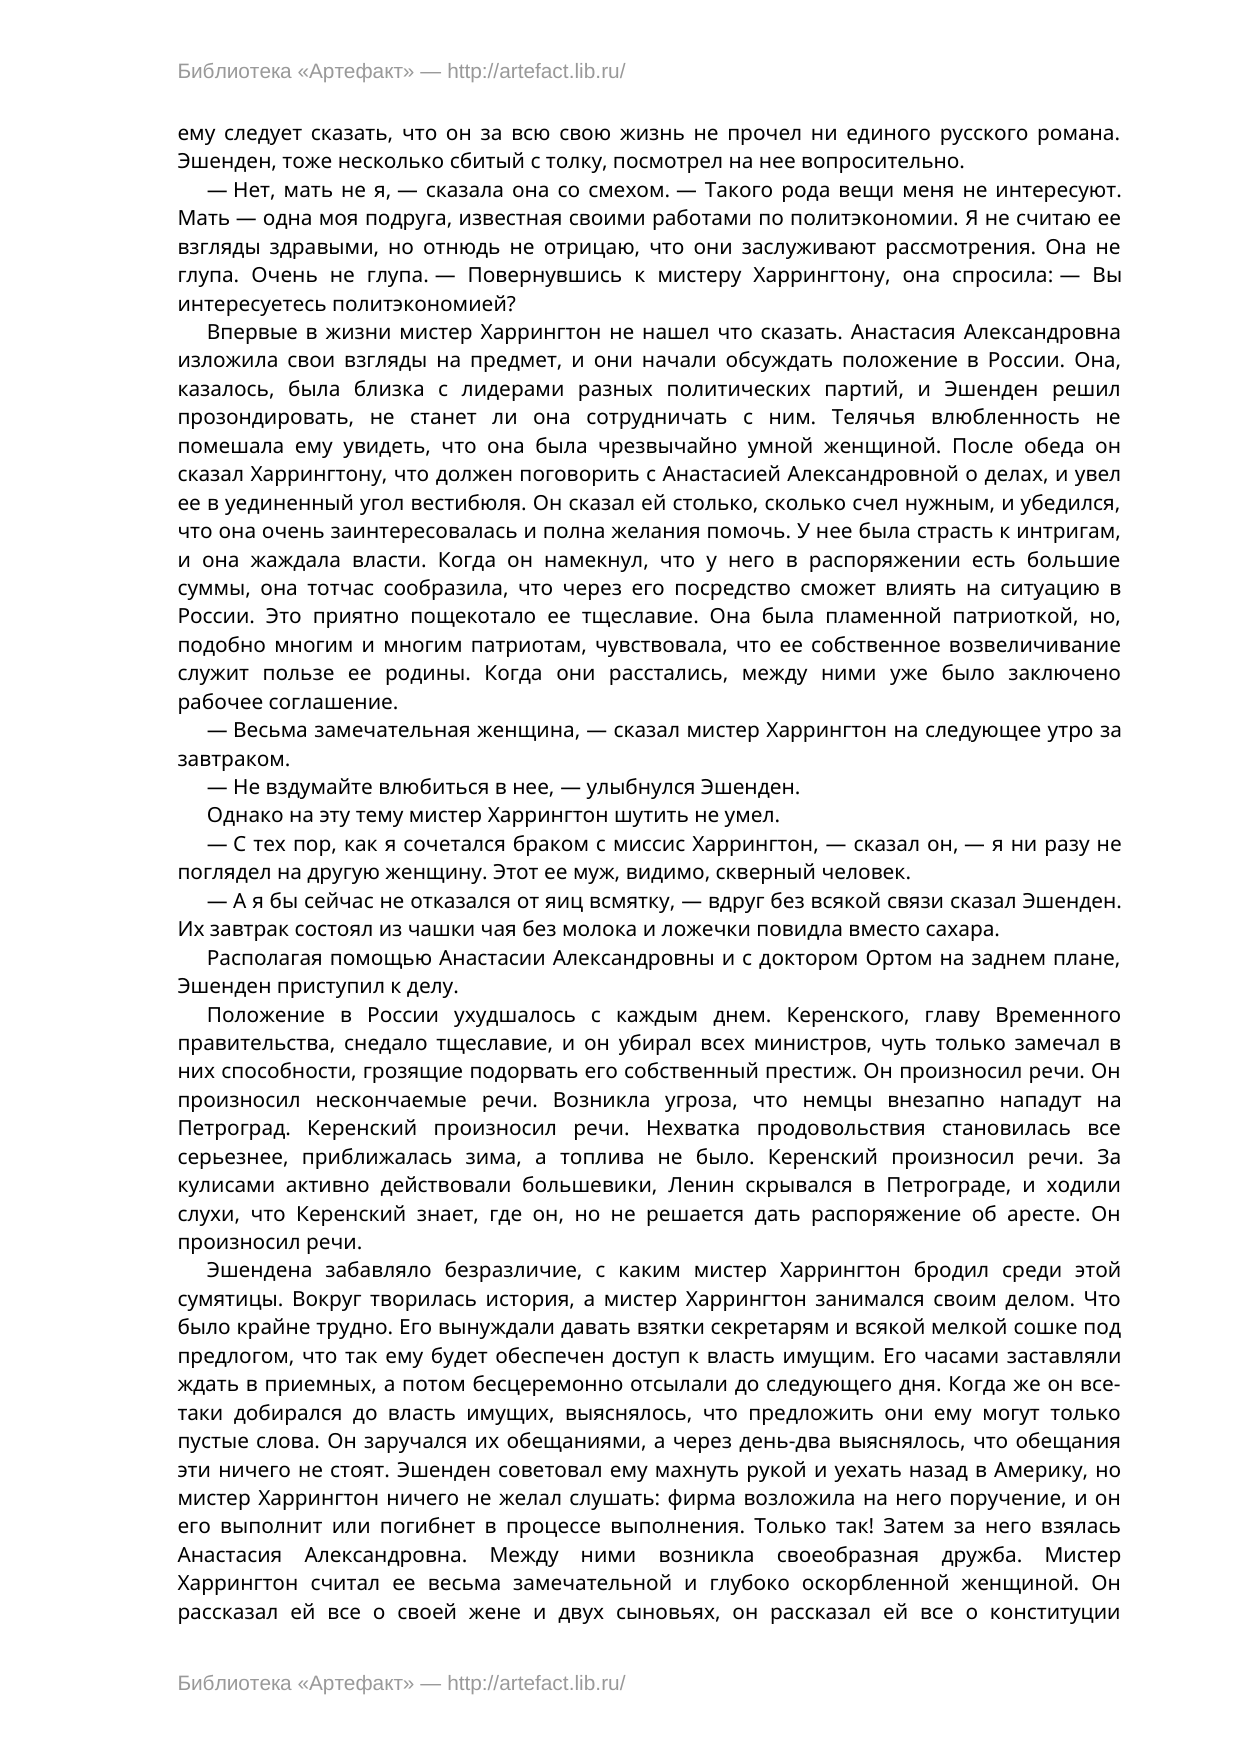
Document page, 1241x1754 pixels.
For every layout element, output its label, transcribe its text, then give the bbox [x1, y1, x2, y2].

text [177, 1256, 1122, 1625]
text — А я бы сейчас не отказался от яиц всмятку, — вдруг без всякой связи сказал Эшенден. Их завтрак состоял из чашки чая без молока и ложечки повидла вместо сахара. [177, 886, 1122, 943]
text — С тех пор, как я сочетался браком с миссис Харрингтон, — сказал он, — я ни разу не поглядел на другую женщину. Этот ее муж, видимо, скверный человек. [177, 829, 1122, 886]
text — Не вздумайте влюбиться в нее, — улыбнулся Эшенден. [177, 772, 1122, 801]
text — Весьма замечательная женщина, — сказал мистер Харрингтон на следующее утро за завтраком. [177, 715, 1122, 772]
text Впервые в жизни мистер Харрингтон не нашел что сказать. Анастасия Александровна изложила свои взгляды на предмет, и они начали обсуждать положение в России. Она, казалось, была близка с лидерами разных политических партий, и Эшенден решил прозондировать, не станет ли она сотрудничать с ним. Телячья влюбленность не помешала ему увидеть, что она была чрезвычайно умной женщиной. После обеда он сказал Харрингтону, что должен поговорить с Анастасией Александровной о делах, и увел ее в уединенный угол вестибюля. Он сказал ей столько, сколько счел нужным, и убедился, что она очень заинтересовалась и полна желания помочь. У нее была страсть к интригам, и она жаждала власти. Когда он намекнул, что у него в распоряжении есть большие суммы, она тотчас сообразила, что через его посредство сможет влиять на ситуацию в России. Это приятно пощекотало ее тщеславие. Она была пламенной патриоткой, но, подобно многим и многим патриотам, чувствовала, что ее собственное возвеличивание служит пользе ее родины. Когда они расстались, между ними уже было заключено рабочее соглашение. [177, 317, 1122, 715]
text Однако на эту тему мистер Харрингтон шутить не умел. [177, 801, 1122, 829]
text Положение в России ухудшалось с каждым днем. Керенского, главу Временного правительства, снедало тщеславие, и он убирал всех министров, чуть только замечал в них способности, грозящие подорвать его собственный престиж. Он произносил речи. Он произносил нескончаемые речи. Возникла угроза, что немцы внезапно нападут на Петроград. Керенский произносил речи. Нехватка продовольствия становилась все серьезнее, приближалась зима, а топлива не было. Керенский произносил речи. За кулисами активно действовали большевики, Ленин скрывался в Петрограде, и ходили слухи, что Керенский знает, где он, но не решается дать распоряжение об аресте. Он произносил речи. [177, 1000, 1122, 1256]
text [177, 118, 1122, 175]
text — Нет, мать не я, — сказала она со смехом. — Такого рода вещи меня не интересуют. Мать — одна моя подруга, известная своими работами по политэкономии. Я не считаю ее взгляды здравыми, но отнюдь не отрицаю, что они заслуживают рассмотрения. Она не глупа. Очень не глупа. — Повернувшись к мистеру Харрингтону, она спросила: — Вы интересуетесь политэкономией? [177, 175, 1122, 317]
text Располагая помощью Анастасии Александровны и с доктором Ортом на заднем плане, Эшенден приступил к делу. [177, 943, 1122, 1000]
